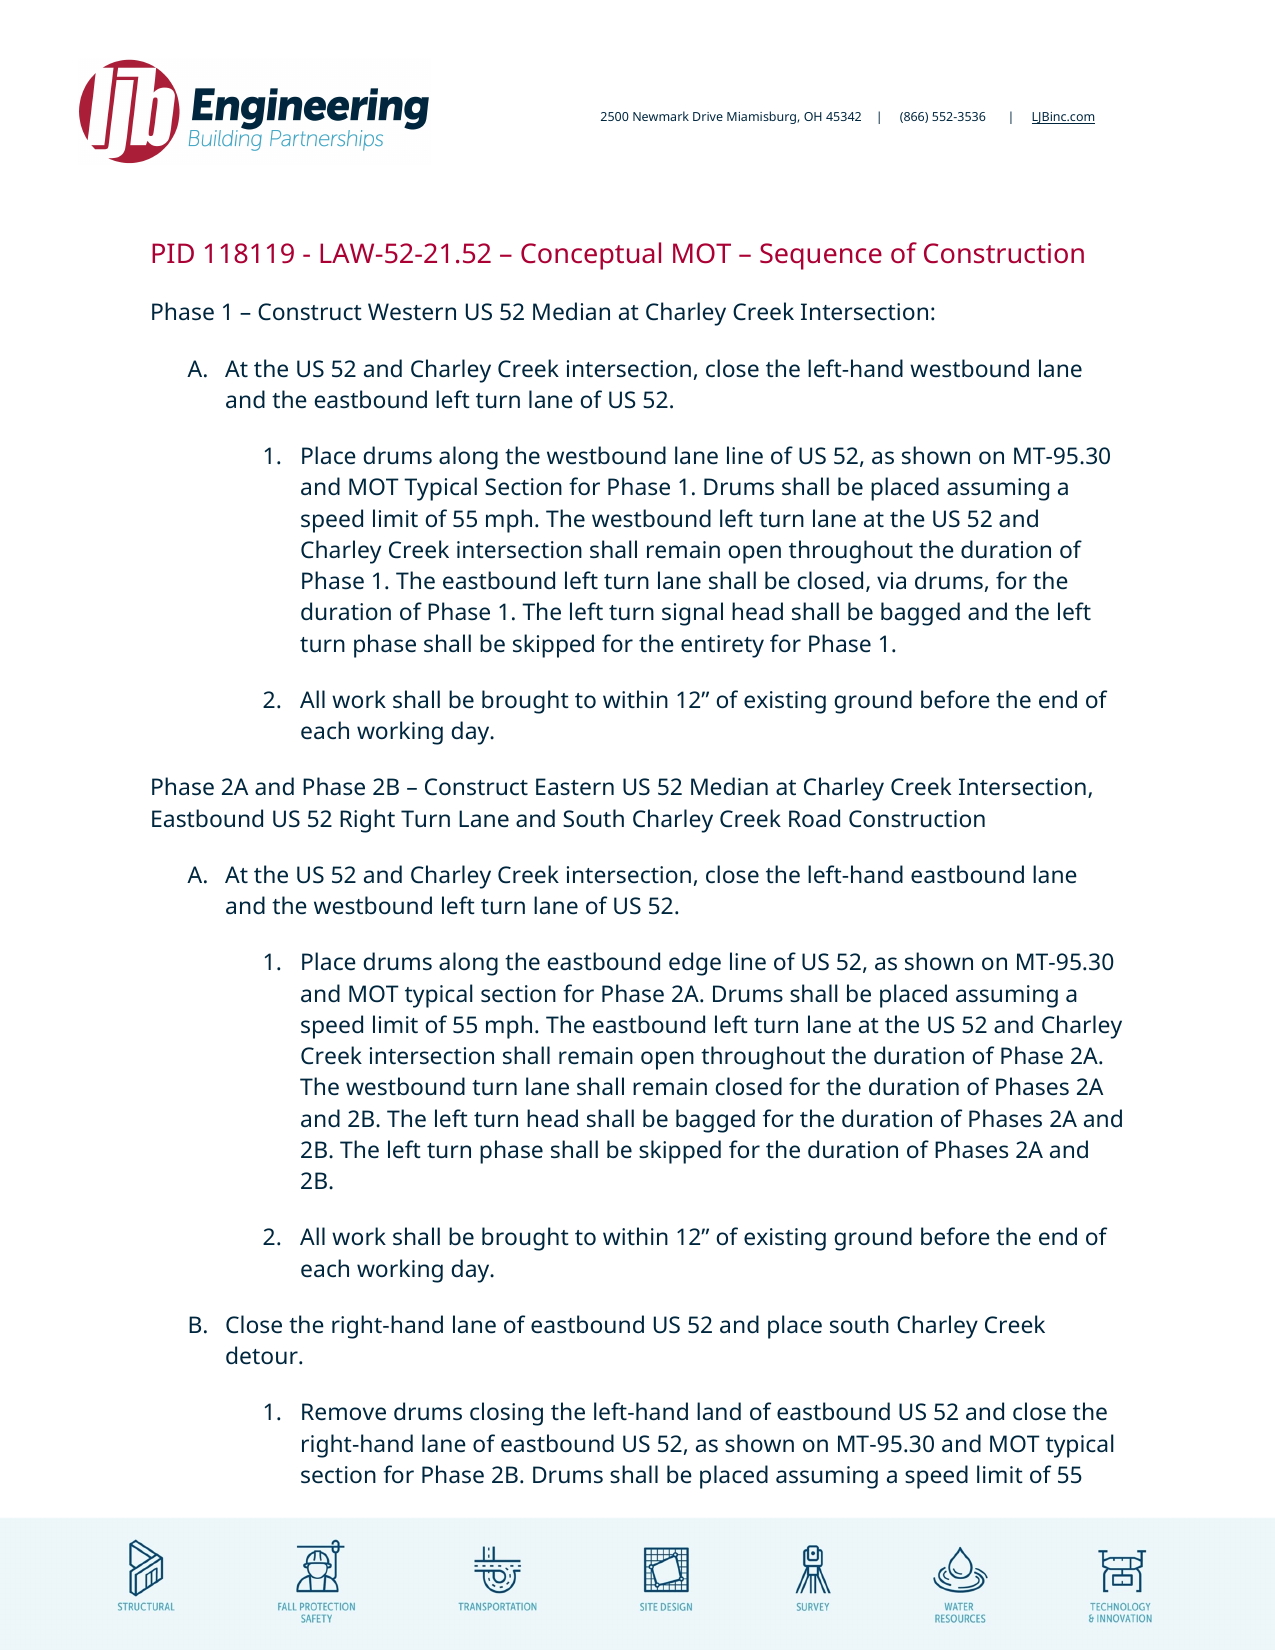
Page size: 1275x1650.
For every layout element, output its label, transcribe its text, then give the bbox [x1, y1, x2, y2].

text Phase 2A and Phase 2B – Construct Eastern US 52 Median at Charley Creek Intersection, Eastbound US 52 Right Turn Lane and South Charley Creek Road Construction [150, 771, 1125, 834]
text Phase 1 – Construct Western US 52 Median at Charley Creek Intersection: [150, 296, 1125, 327]
list At the US 52 and Charley Creek intersection, close the left-hand westbound lane and the eastbound left turn lane of US 52. [187, 352, 1125, 415]
list All work shall be brought to within 12” of existing ground before the end of each working day. [262, 1221, 1125, 1284]
list Place drums along the westbound lane line of US 52, as shown on MT-95.30 and MOT Typical Section for Phase 1. Drums shall be placed assuming a speed limit of 55 mph. The westbound left turn lane at the US 52 and Charley Creek intersection shall remain open throughout the duration of Phase 1. The eastbound left turn lane shall be closed, via drums, for the duration of Phase 1. The left turn signal head shall be bagged and the left turn phase shall be skipped for the entirety for Phase 1. [262, 440, 1125, 659]
list At the US 52 and Charley Creek intersection, close the left-hand eastbound lane and the westbound left turn lane of US 52. [187, 859, 1125, 921]
list Place drums along the eastbound edge line of US 52, as shown on MT-95.30 and MOT typical section for Phase 2A. Drums shall be placed assuming a speed limit of 55 mph. The eastbound left turn lane at the US 52 and Charley Creek intersection shall remain open throughout the duration of Phase 2A. The westbound turn lane shall remain closed for the duration of Phases 2A and 2B. The left turn head shall be bagged for the duration of Phases 2A and 2B. The left turn phase shall be skipped for the duration of Phases 2A and 2B. [262, 946, 1125, 1196]
list All work shall be brought to within 12” of existing ground before the end of each working day. [262, 684, 1125, 746]
picture [77, 58, 431, 165]
list Close the right-hand lane of eastbound US 52 and place south Charley Creek detour. [187, 1309, 1125, 1371]
subtitle PID 118119 - LAW-52-21.52 – Conceptual MOT – Sequence of Construction [150, 234, 1125, 271]
picture [0, 1517, 1275, 1650]
